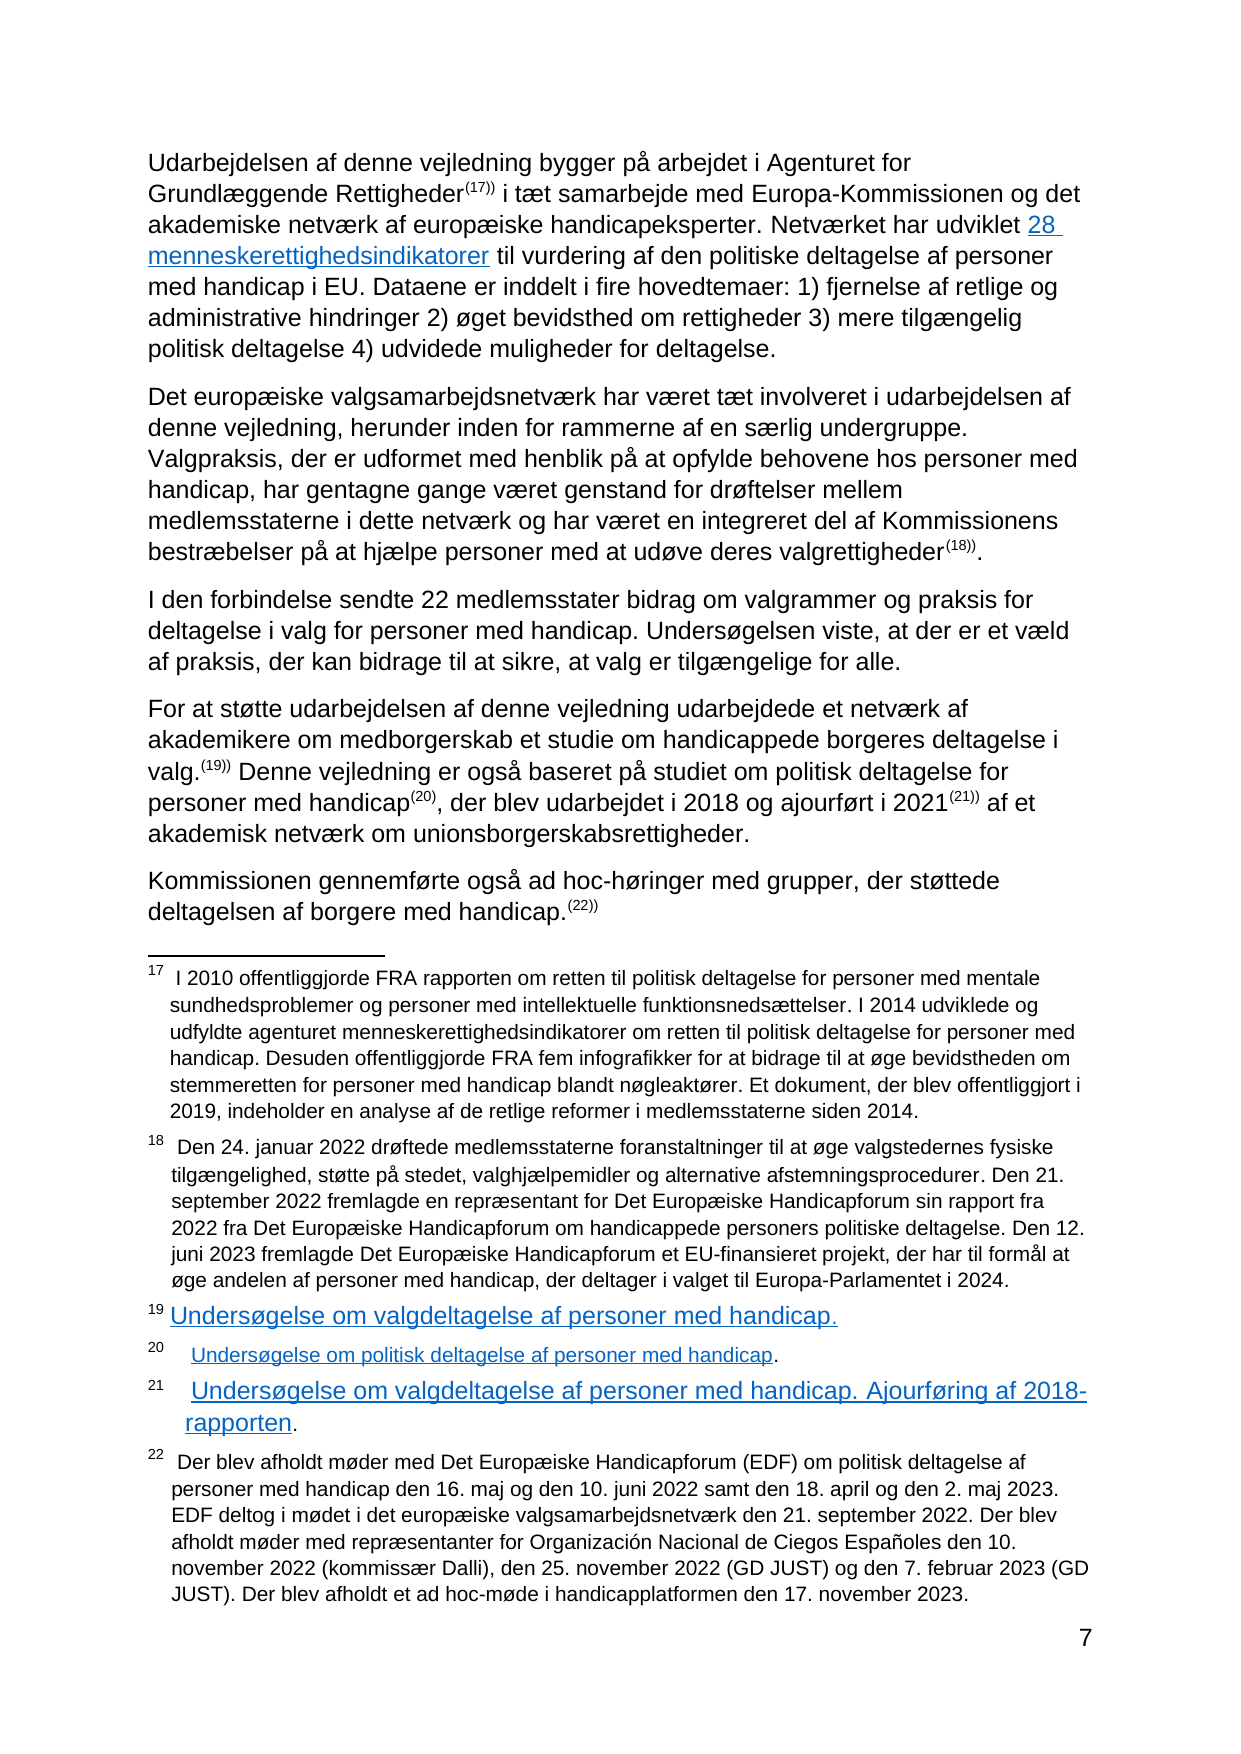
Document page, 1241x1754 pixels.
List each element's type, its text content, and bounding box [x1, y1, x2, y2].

text Kommissionen gennemførte også ad hoc-høringer med grupper, der støttede deltagelsen af borgere med handicap.()) [148, 866, 1092, 926]
text Det europæiske valgsamarbejdsnetværk har været tæt involveret i udarbejdelsen af denne vejledning, herunder inden for rammerne af en særlig undergruppe. Valgpraksis, der er udformet med henblik på at opfylde behovene hos personer med handicap, har gentagne gange været genstand for drøftelser mellem medlemsstaterne i dette netværk og har været en integreret del af Kommissionens bestræbelser på at hjælpe personer med at udøve deres valgrettigheder()). [148, 382, 1092, 566]
text I den forbindelse sendte 22 medlemsstater bidrag om valgrammer og praksis for deltagelse i valg for personer med handicap. Undersøgelsen viste, at der er et væld af praksis, der kan bidrage til at sikre, at valg er tilgængelige for alle. [148, 584, 1092, 675]
text For at støtte udarbejdelsen af denne vejledning udarbejdede et netværk af akademikere om medborgerskab et studie om handicappede borgeres deltagelse i valg.()) Denne vejledning er også baseret på studiet om politisk deltagelse for personer med handicap(), der blev udarbejdet i 2018 og ajourført i 2021()) af et akademisk netværk om unionsborgerskabsrettigheder. [148, 694, 1092, 847]
text Udarbejdelsen af denne vejledning bygger på arbejdet i Agenturet for Grundlæggende Rettigheder()) i tæt samarbejde med Europa-Kommissionen og det akademiske netværk af europæiske handicapeksperter. Netværket har udviklet 28 menneskerettighedsindikatorer til vurdering af den politiske deltagelse af personer med handicap i EU. Dataene er inddelt i fire hovedtemaer: 1) fjernelse af retlige og administrative hindringer 2) øget bevidsthed om rettigheder 3) mere tilgængelig politisk deltagelse 4) udvidede muligheder for deltagelse. [148, 148, 1092, 363]
